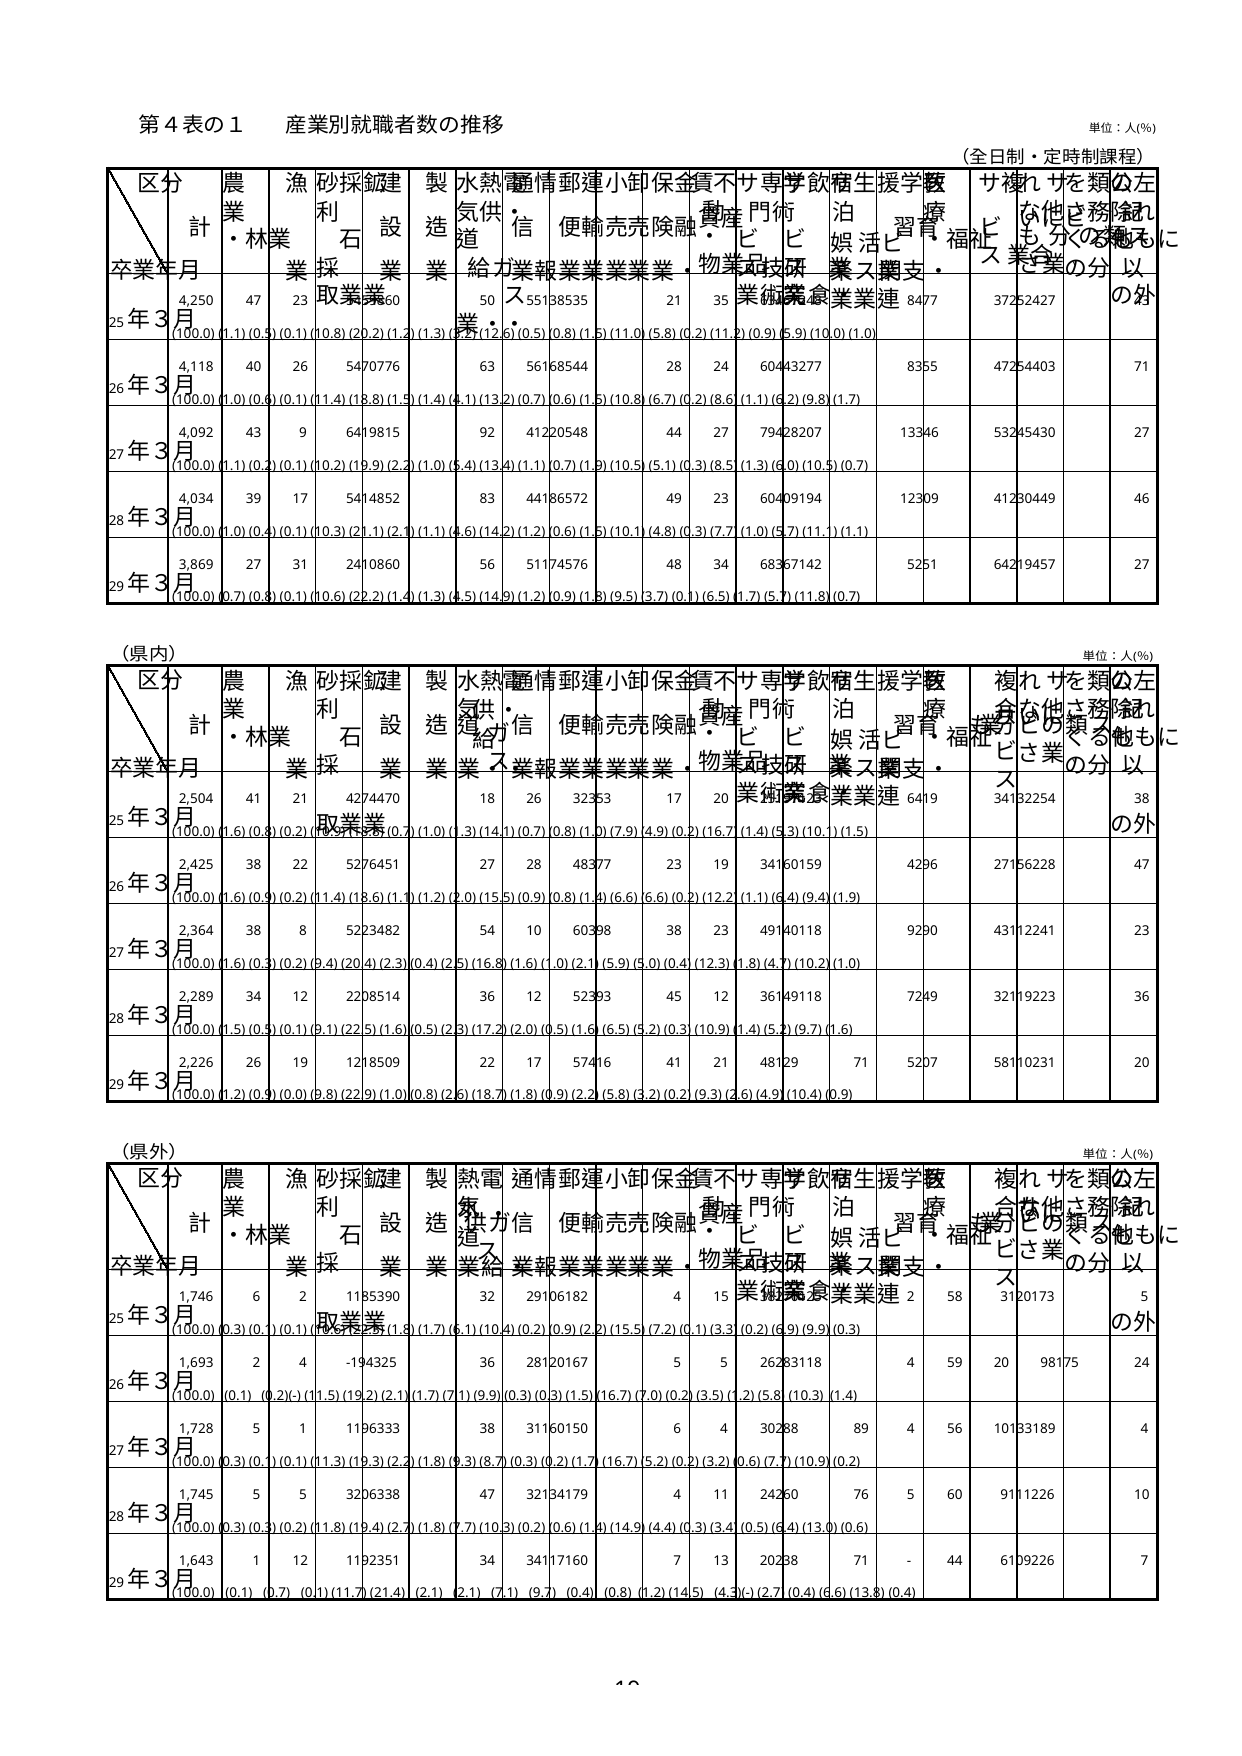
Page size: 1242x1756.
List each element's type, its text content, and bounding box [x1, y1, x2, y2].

text 第４表の１ 産業別就職者数の推移 単位：人(％) [77, 110, 1156, 138]
list （県内） 単位：人(％) [110, 642, 1242, 666]
list （県外） 単位：人(％) [110, 1139, 1242, 1164]
list （全日制・定時制課程） [77, 144, 1155, 168]
